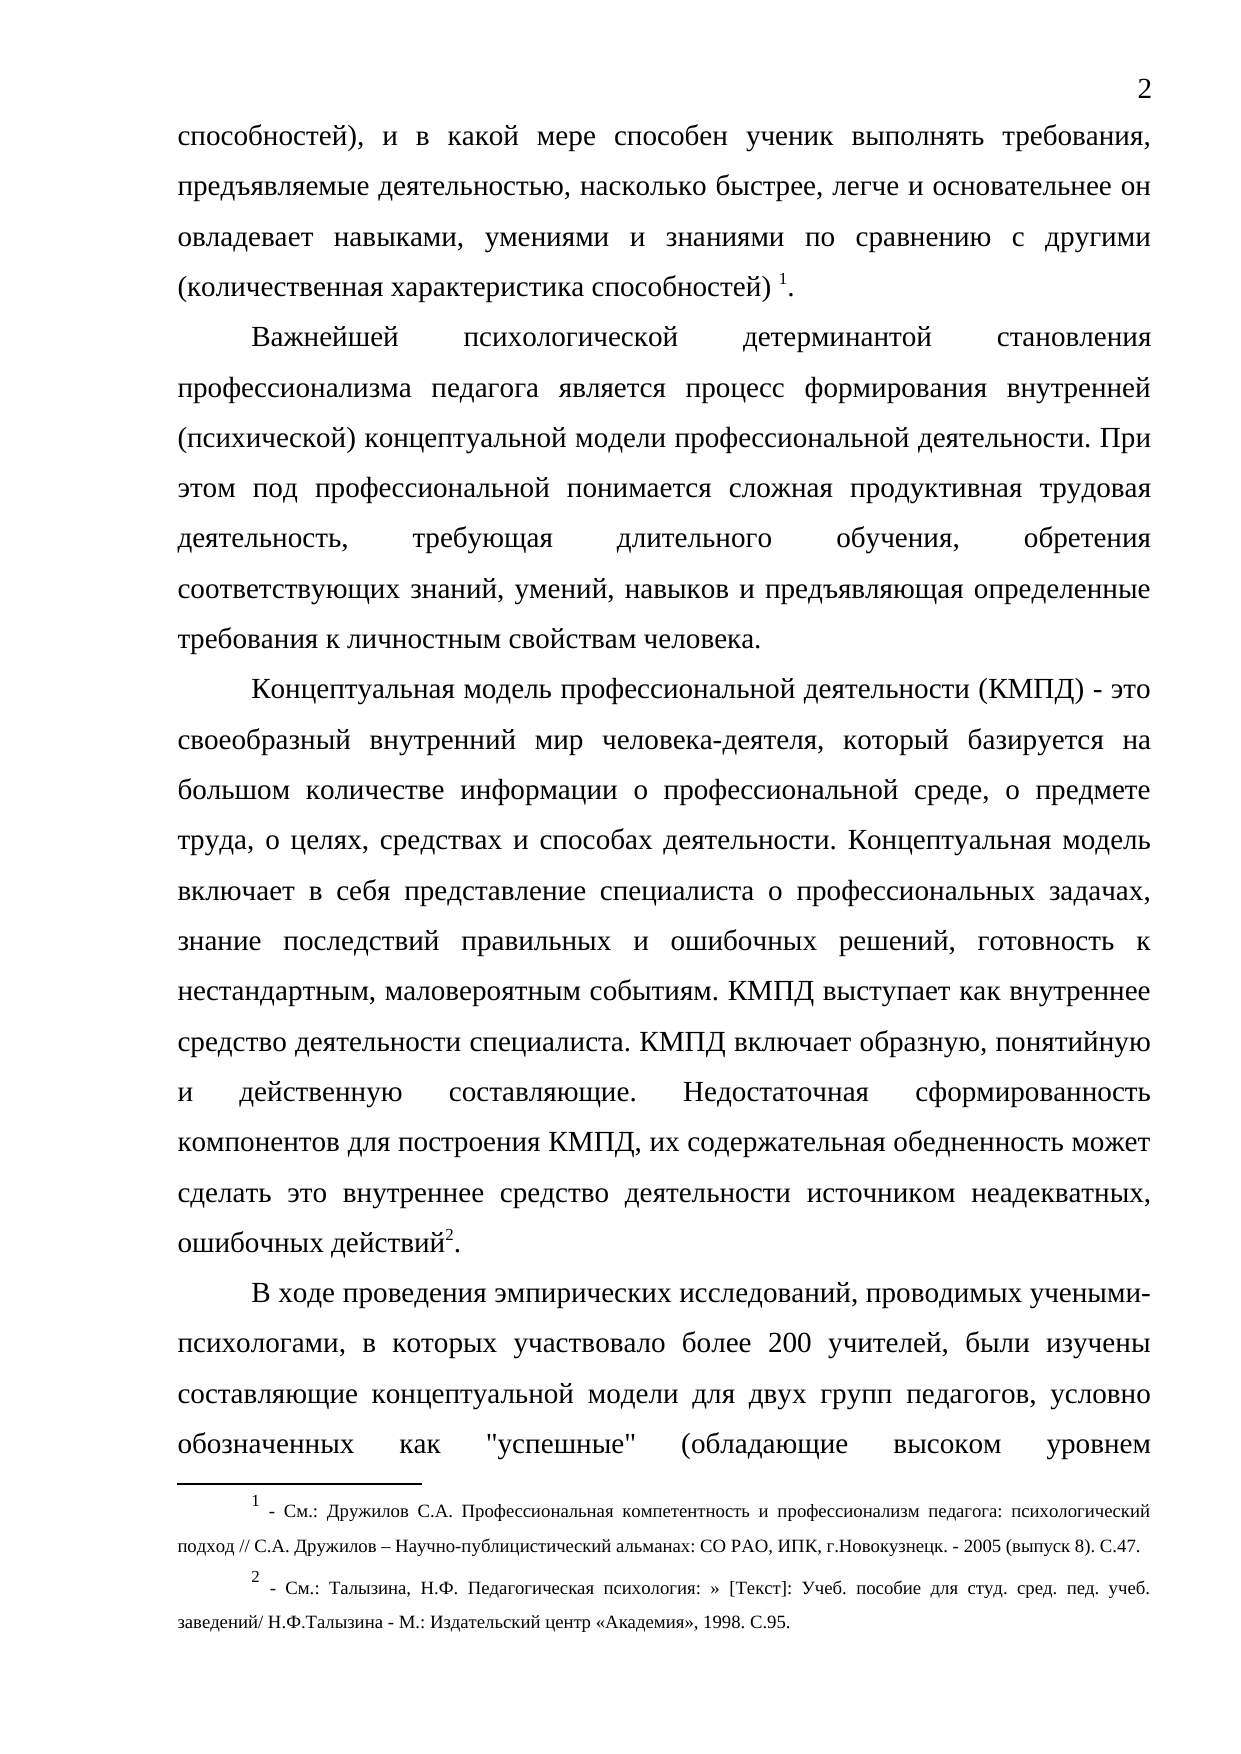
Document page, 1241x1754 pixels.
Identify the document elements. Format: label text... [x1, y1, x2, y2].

text Концептуальная модель профессиональной деятельности (КМПД) - это своеобразный внутренний мир человека-деятеля, который базируется на большом количестве информации о профессиональной среде, о предмете труда, о целях, средствах и способах деятельности. Концептуальная модель включает в себя представление специалиста о профессиональных задачах, знание последствий правильных и ошибочных решений, готовность к нестандартным, маловероятным событиям. КМПД выступает как внутреннее средство деятельности специалиста. КМПД включает образную, понятийную и действенную составляющие. Недостаточная сформированность компонентов для построения КМПД, их содержательная обедненность может сделать это внутреннее средство деятельности источником неадекватных, ошибочных действий. [177, 672, 1152, 1258]
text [177, 118, 1152, 303]
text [177, 1275, 1152, 1460]
text Важнейшей психологической детерминантой становления профессионализма педагога является процесс формирования внутренней (психической) концептуальной модели профессиональной деятельности. При этом под профессиональной понимается сложная продуктивная трудовая деятельность, требующая длительного обучения, обретения соответствующих знаний, умений, навыков и предъявляющая определенные требования к личностным свойствам человека. [177, 319, 1152, 655]
